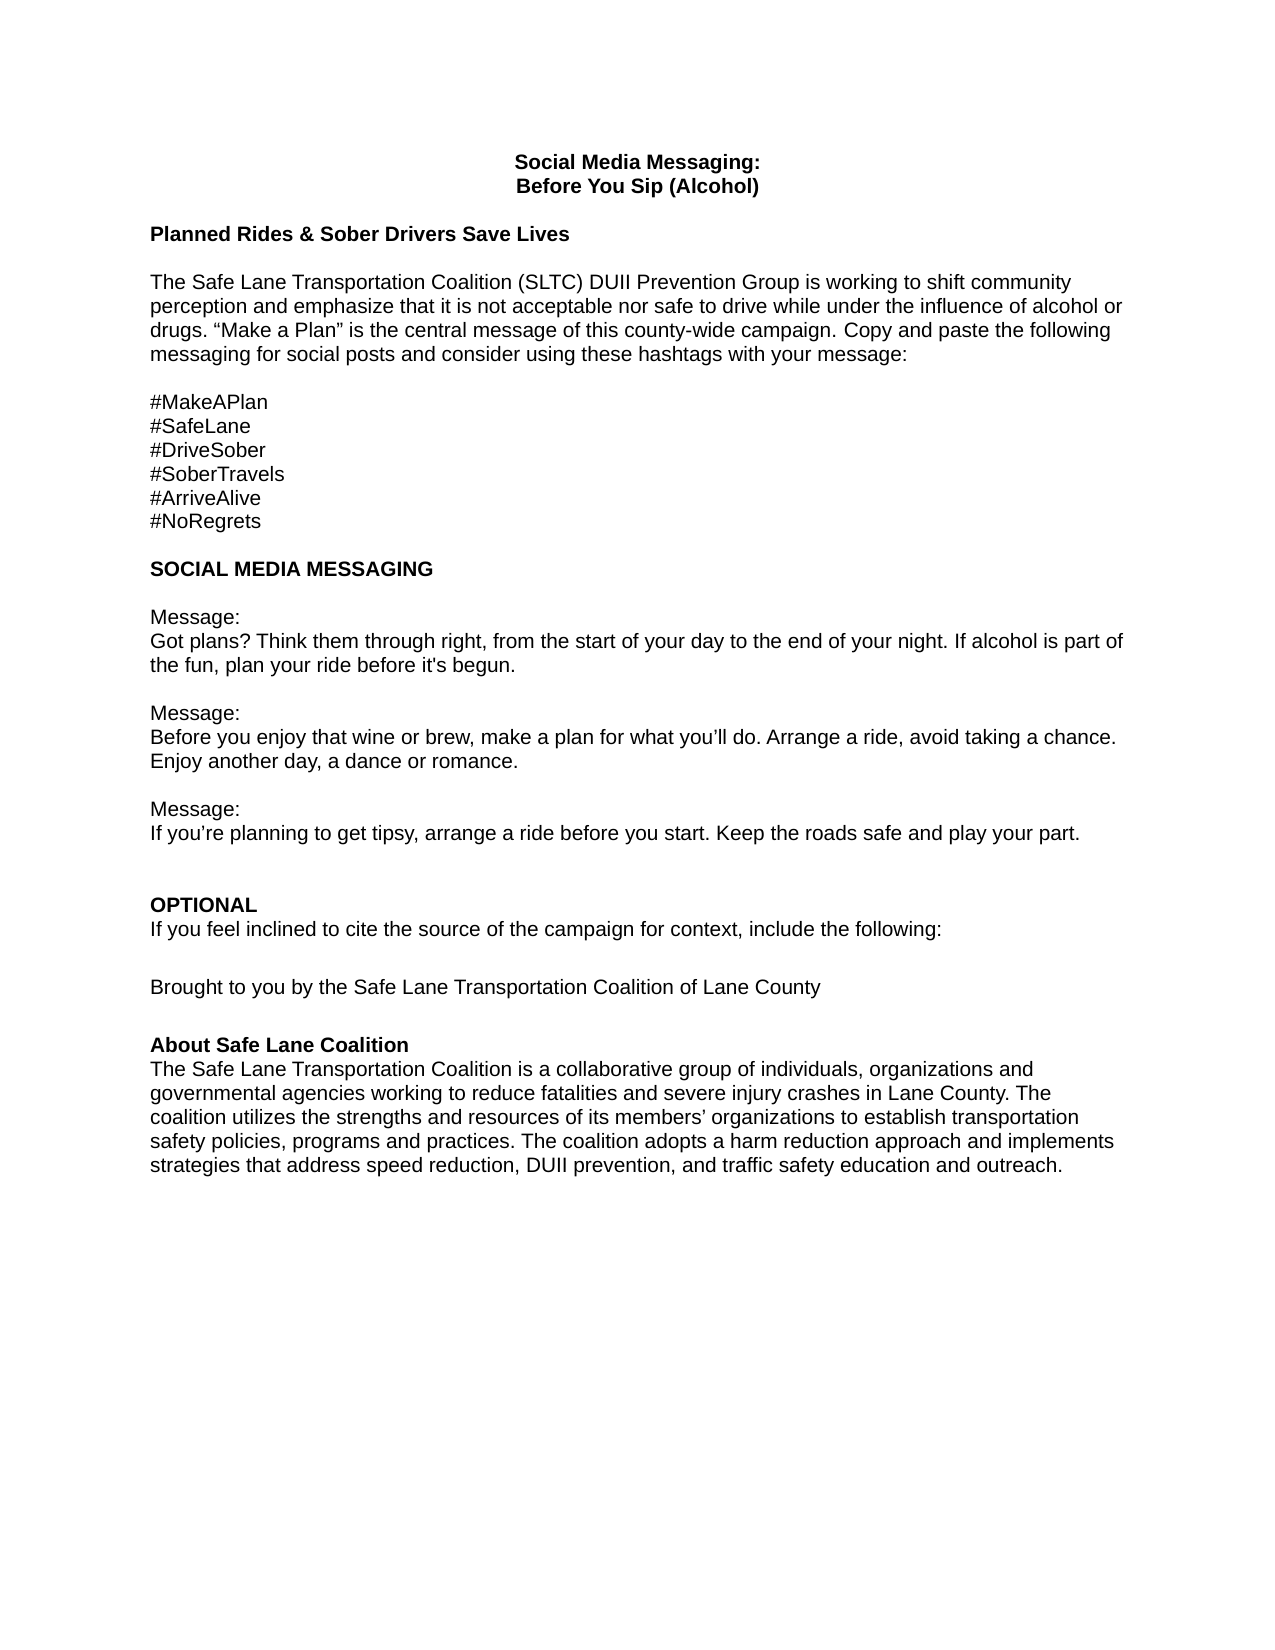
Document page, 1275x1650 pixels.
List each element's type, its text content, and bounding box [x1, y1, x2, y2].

text Social Media Messaging: Before You Sip (Alcohol) [150, 150, 1125, 198]
text Brought to you by the Safe Lane Transportation Coalition of Lane County [150, 975, 1125, 1033]
text The Safe Lane Transportation Coalition (SLTC) DUII Prevention Group is working to shift community perception and emphasize that it is not acceptable nor safe to drive while under the influence of alcohol or drugs. “Make a Plan” is the central message of this county-wide campaign. Copy and paste the following messaging for social posts and consider using these hashtags with your message: [150, 270, 1125, 366]
text Message: [150, 701, 1125, 725]
text #MakeAPlan [150, 389, 1125, 413]
text #NoRegrets [150, 509, 1125, 533]
text Message: [150, 605, 1125, 629]
text #SoberTravels [150, 461, 1125, 485]
text Before you enjoy that wine or brew, make a plan for what you’ll do. Arrange a ride, avoid taking a chance. Enjoy another day, a dance or romance. [150, 725, 1125, 773]
text #DriveSober [150, 437, 1125, 461]
text If you’re planning to get tipsy, arrange a ride before you start. Keep the roads safe and play your part. [150, 821, 1125, 845]
text SOCIAL MEDIA MESSAGING [150, 557, 1125, 581]
text Message: [150, 797, 1125, 821]
text #ArriveAlive [150, 485, 1125, 509]
text Planned Rides & Sober Drivers Save Lives [150, 222, 1125, 246]
text Got plans? Think them through right, from the start of your day to the end of your night. If alcohol is part of the fun, plan your ride before it's begun. [150, 629, 1125, 677]
text If you feel inclined to cite the source of the campaign for context, include the following: [150, 917, 1125, 975]
text #SafeLane [150, 413, 1125, 437]
text About Safe Lane Coalition [150, 1033, 1125, 1057]
text OPTIONAL [150, 893, 1125, 917]
text The Safe Lane Transportation Coalition is a collaborative group of individuals, organizations and governmental agencies working to reduce fatalities and severe injury crashes in Lane County. The coalition utilizes the strengths and resources of its members’ organizations to establish transportation safety policies, programs and practices. The coalition adopts a harm reduction approach and implements strategies that address speed reduction, DUII prevention, and traffic safety education and outreach. [150, 1057, 1125, 1176]
